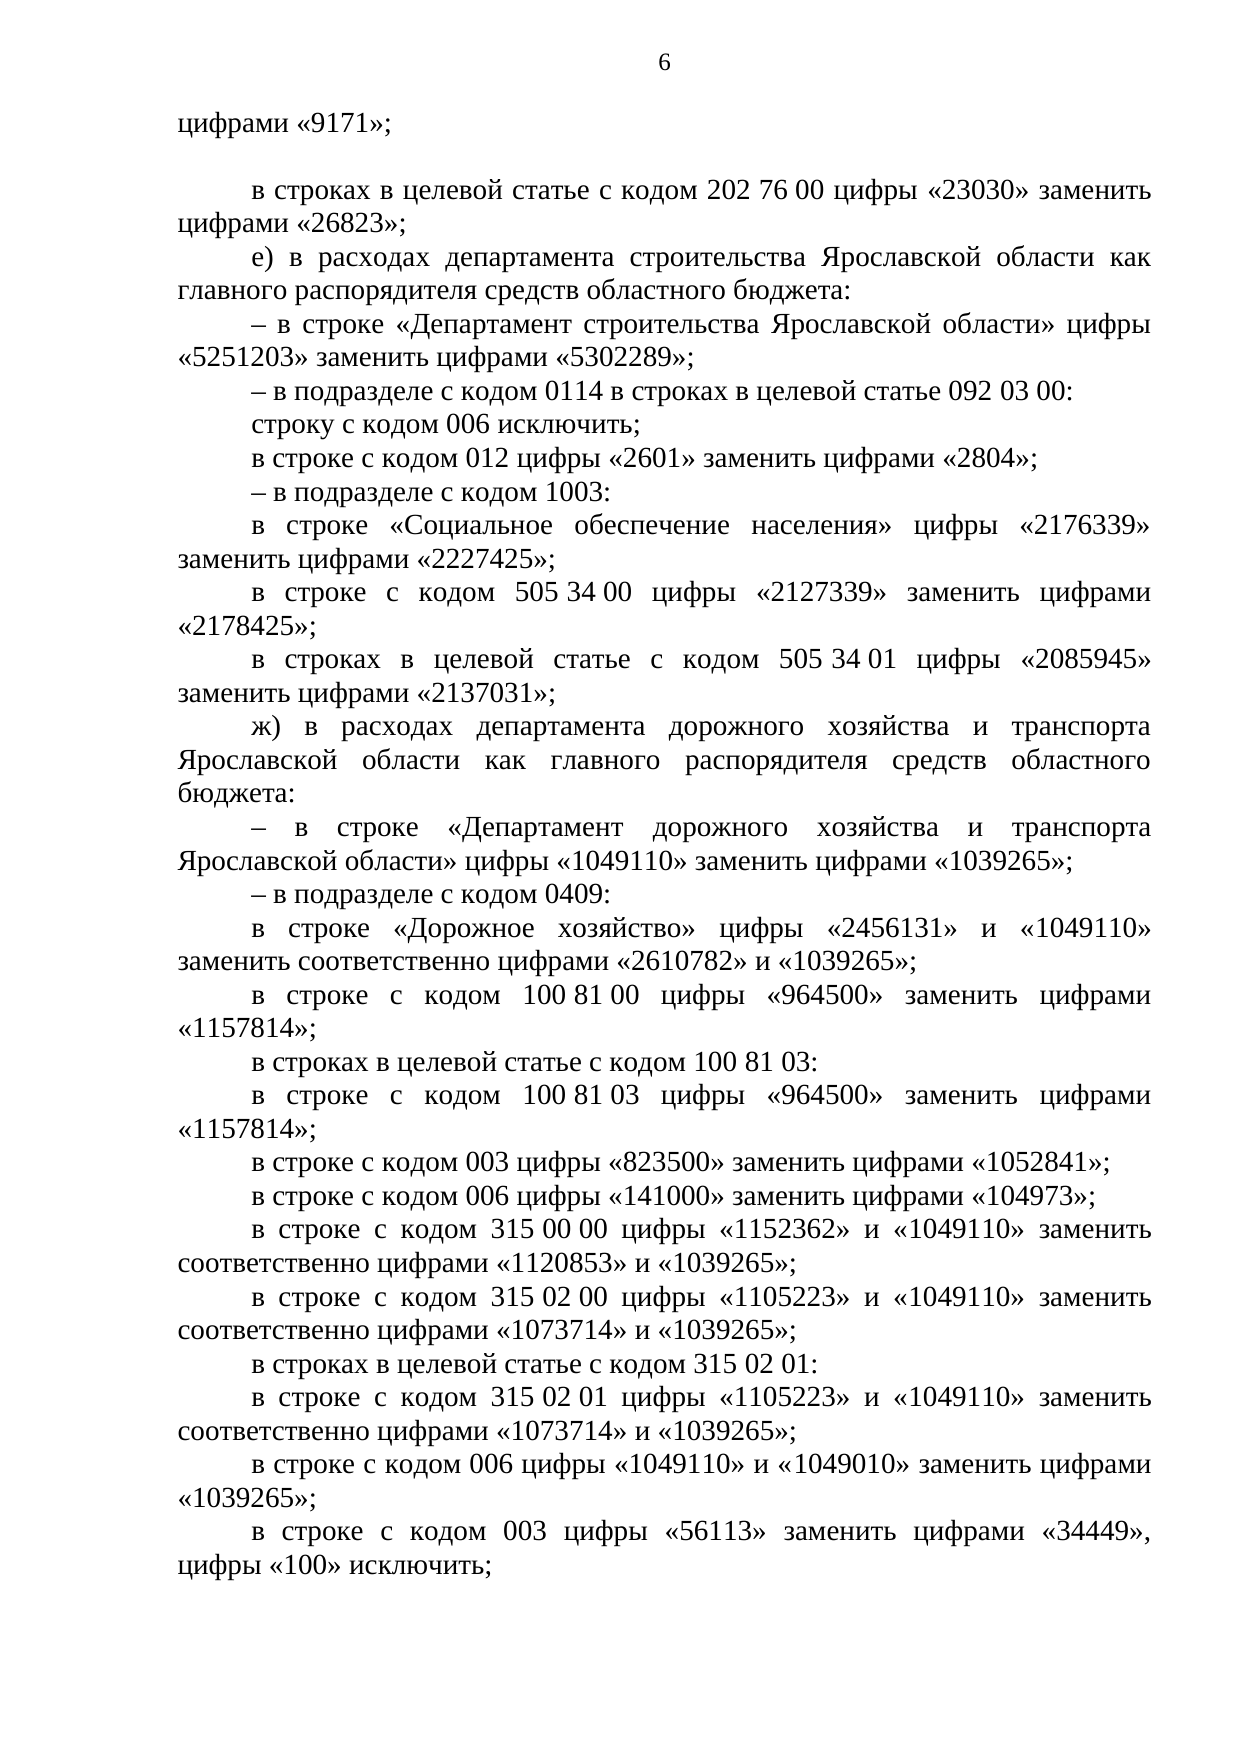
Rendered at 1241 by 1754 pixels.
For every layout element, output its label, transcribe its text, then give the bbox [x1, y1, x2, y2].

text – в подразделе с кодом 0114 в строках в целевой статье 092 03 00: [177, 373, 1152, 407]
text ж) в расходах департамента дорожного хозяйства и транспорта Ярославской области как главного распорядителя средств областного бюджета: [177, 708, 1152, 809]
text – в подразделе с кодом 0409: [177, 876, 1152, 910]
text в строках в целевой статье с кодом 100 81 03: [177, 1044, 1152, 1077]
text в строке с кодом 003 цифры «56113» заменить цифрами «34449», цифры «100» исключить; [177, 1513, 1152, 1581]
text в строке с кодом 100 81 00 цифры «964500» заменить цифрами «1157814»; [177, 977, 1152, 1044]
text е) в расходах департамента строительства Ярославской области как главного распорядителя средств областного бюджета: [177, 239, 1152, 306]
text в строке с кодом 100 81 03 цифры «964500» заменить цифрами «1157814»; [177, 1077, 1152, 1144]
text в строке с кодом 012 цифры «2601» заменить цифрами «2804»; [177, 440, 1152, 474]
text строку с кодом 006 исключить; [177, 407, 1152, 440]
text в строке с кодом 315 00 00 цифры «1152362» и «1049110» заменить соответственно цифрами «1120853» и «1039265»; [177, 1212, 1152, 1279]
text – в подразделе с кодом 1003: [177, 474, 1152, 507]
text – в строке «Департамент дорожного хозяйства и транспорта Ярославской области» цифры «1049110» заменить цифрами «1039265»; [177, 809, 1152, 876]
text в строке с кодом 505 34 00 цифры «2127339» заменить цифрами «2178425»; [177, 574, 1152, 641]
text в строке с кодом 006 цифры «1049110» и «1049010» заменить цифрами «1039265»; [177, 1446, 1152, 1513]
text в строке с кодом 006 цифры «141000» заменить цифрами «104973»; [177, 1178, 1152, 1212]
text в строке с кодом 315 02 01 цифры «1105223» и «1049110» заменить соответственно цифрами «1073714» и «1039265»; [177, 1379, 1152, 1446]
text в строках в целевой статье с кодом 505 34 01 цифры «2085945» заменить цифрами «2137031»; [177, 641, 1152, 708]
text в строках в целевой статье с кодом 315 02 01: [177, 1346, 1152, 1379]
text в строке «Социальное обеспечение населения» цифры «2176339» заменить цифрами «2227425»; [177, 507, 1152, 574]
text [177, 105, 1152, 138]
text в строке «Дорожное хозяйство» цифры «2456131» и «1049110» заменить соответственно цифрами «2610782» и «1039265»; [177, 910, 1152, 977]
text в строке с кодом 315 02 00 цифры «1105223» и «1049110» заменить соответственно цифрами «1073714» и «1039265»; [177, 1279, 1152, 1346]
text – в строке «Департамент строительства Ярославской области» цифры «5251203» заменить цифрами «5302289»; [177, 306, 1152, 373]
text в строках в целевой статье с кодом 202 76 00 цифры «23030» заменить цифрами «26823»; [177, 172, 1152, 239]
text в строке с кодом 003 цифры «823500» заменить цифрами «1052841»; [177, 1144, 1152, 1178]
